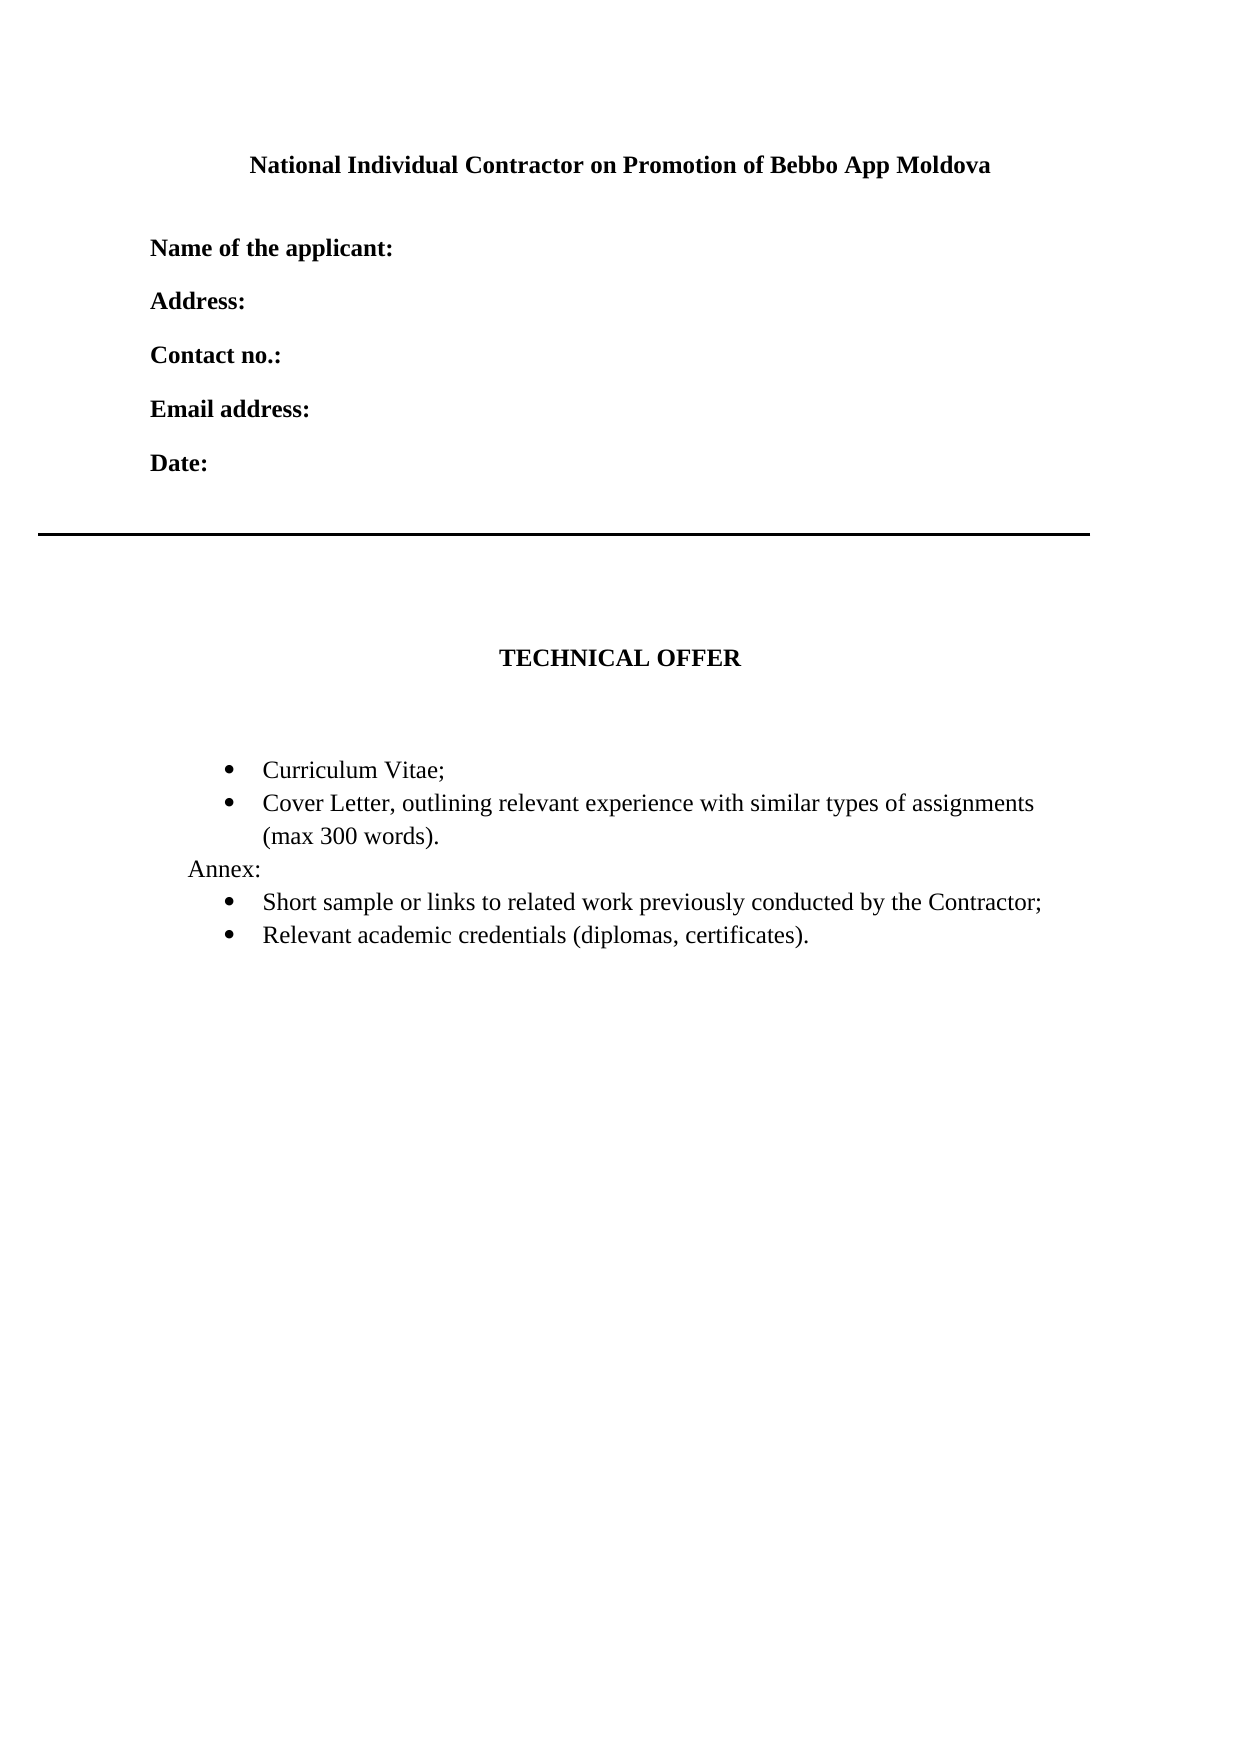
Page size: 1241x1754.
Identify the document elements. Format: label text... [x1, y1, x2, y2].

list Short sample or links to related work previously conducted by the Contractor; [225, 887, 1090, 916]
text Address: [150, 286, 1090, 315]
text Email address: [150, 394, 1090, 423]
text Name of the applicant: [150, 233, 1090, 261]
text Annex: [187, 854, 1090, 883]
text National Individual Contractor on Promotion of Bebbo App Moldova [150, 150, 1090, 179]
list Curriculum Vitae; [225, 755, 1090, 784]
list Cover Letter, outlining relevant experience with similar types of assignments (max 300 words). [225, 788, 1090, 850]
text Contact no.: [150, 340, 1090, 369]
text Date: [37, 448, 1090, 477]
text TECHNICAL OFFER [150, 643, 1090, 672]
list Relevant academic credentials (diplomas, certificates). [225, 920, 1090, 949]
